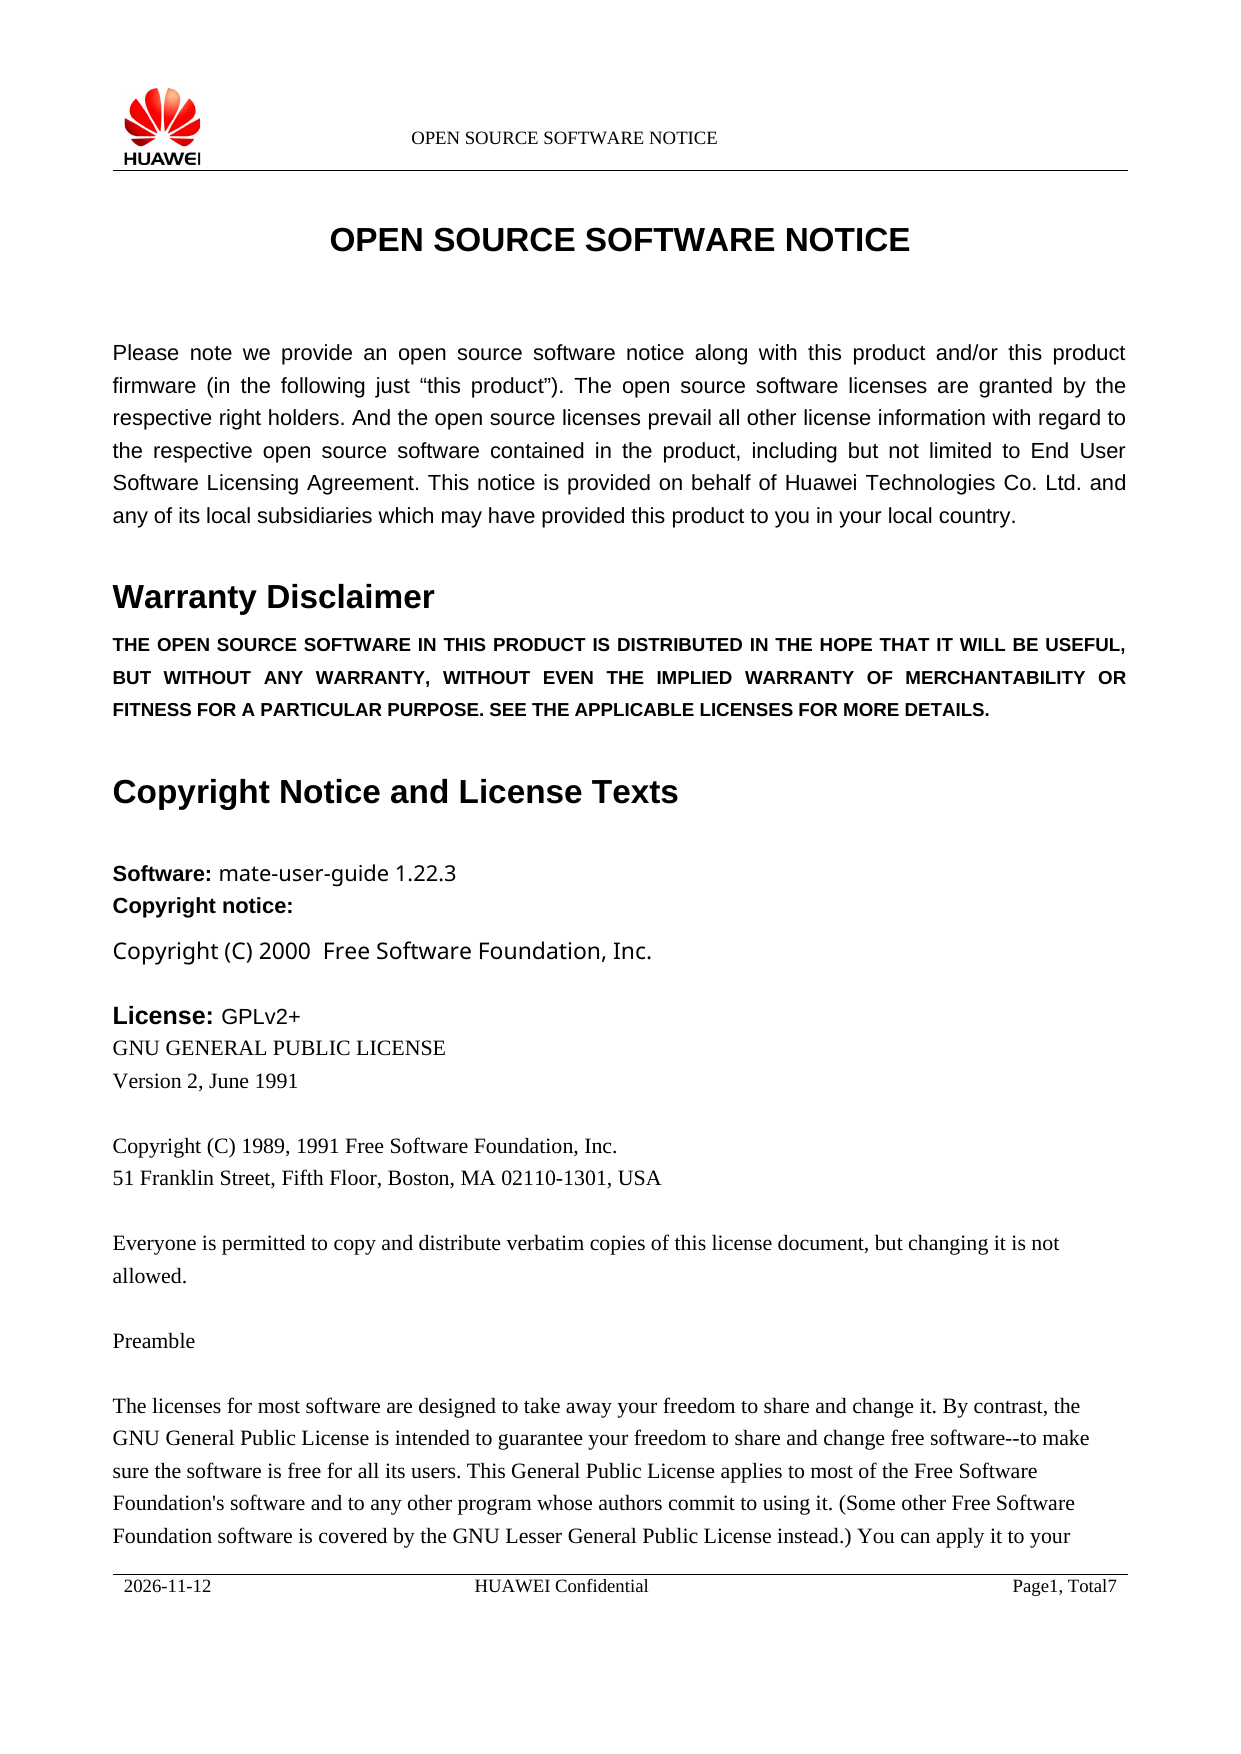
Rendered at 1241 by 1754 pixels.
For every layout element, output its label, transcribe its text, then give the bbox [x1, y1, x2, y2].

text Warranty Disclaimer [112, 564, 1128, 629]
text Copyright notice: [112, 889, 1128, 921]
text OPEN SOURCE SOFTWARE NOTICE [112, 206, 1128, 271]
picture [124, 88, 201, 165]
text License: GPLv2+ [112, 999, 1128, 1031]
title Software: mate-user-guide 1.22.3 [112, 856, 1128, 889]
text Copyright Notice and License Texts [112, 759, 1128, 824]
text The open source software in this product is distributed in the hope that it will be useful, but WITHOUT ANY WARRANTY, without even the implied warranty of MERCHANTABILITY or FITNESS FOR A PARTICULAR PURPOSE. See the applicable licenses for more details. [112, 629, 1128, 726]
text Please note we provide an open source software notice along with this product and/or this product firmware (in the following just “this product”). The open source software licenses are granted by the respective right holders. And the open source licenses prevail all other license information with regard to the respective open source software contained in the product, including but not limited to End User Software Licensing Agreement. This notice is provided on behalf of Huawei Technologies Co. Ltd. and any of its local subsidiaries which may have provided this product to you in your local country. [112, 336, 1128, 531]
text Copyright (C) 2000 Free Software Foundation, Inc. [112, 934, 1128, 999]
